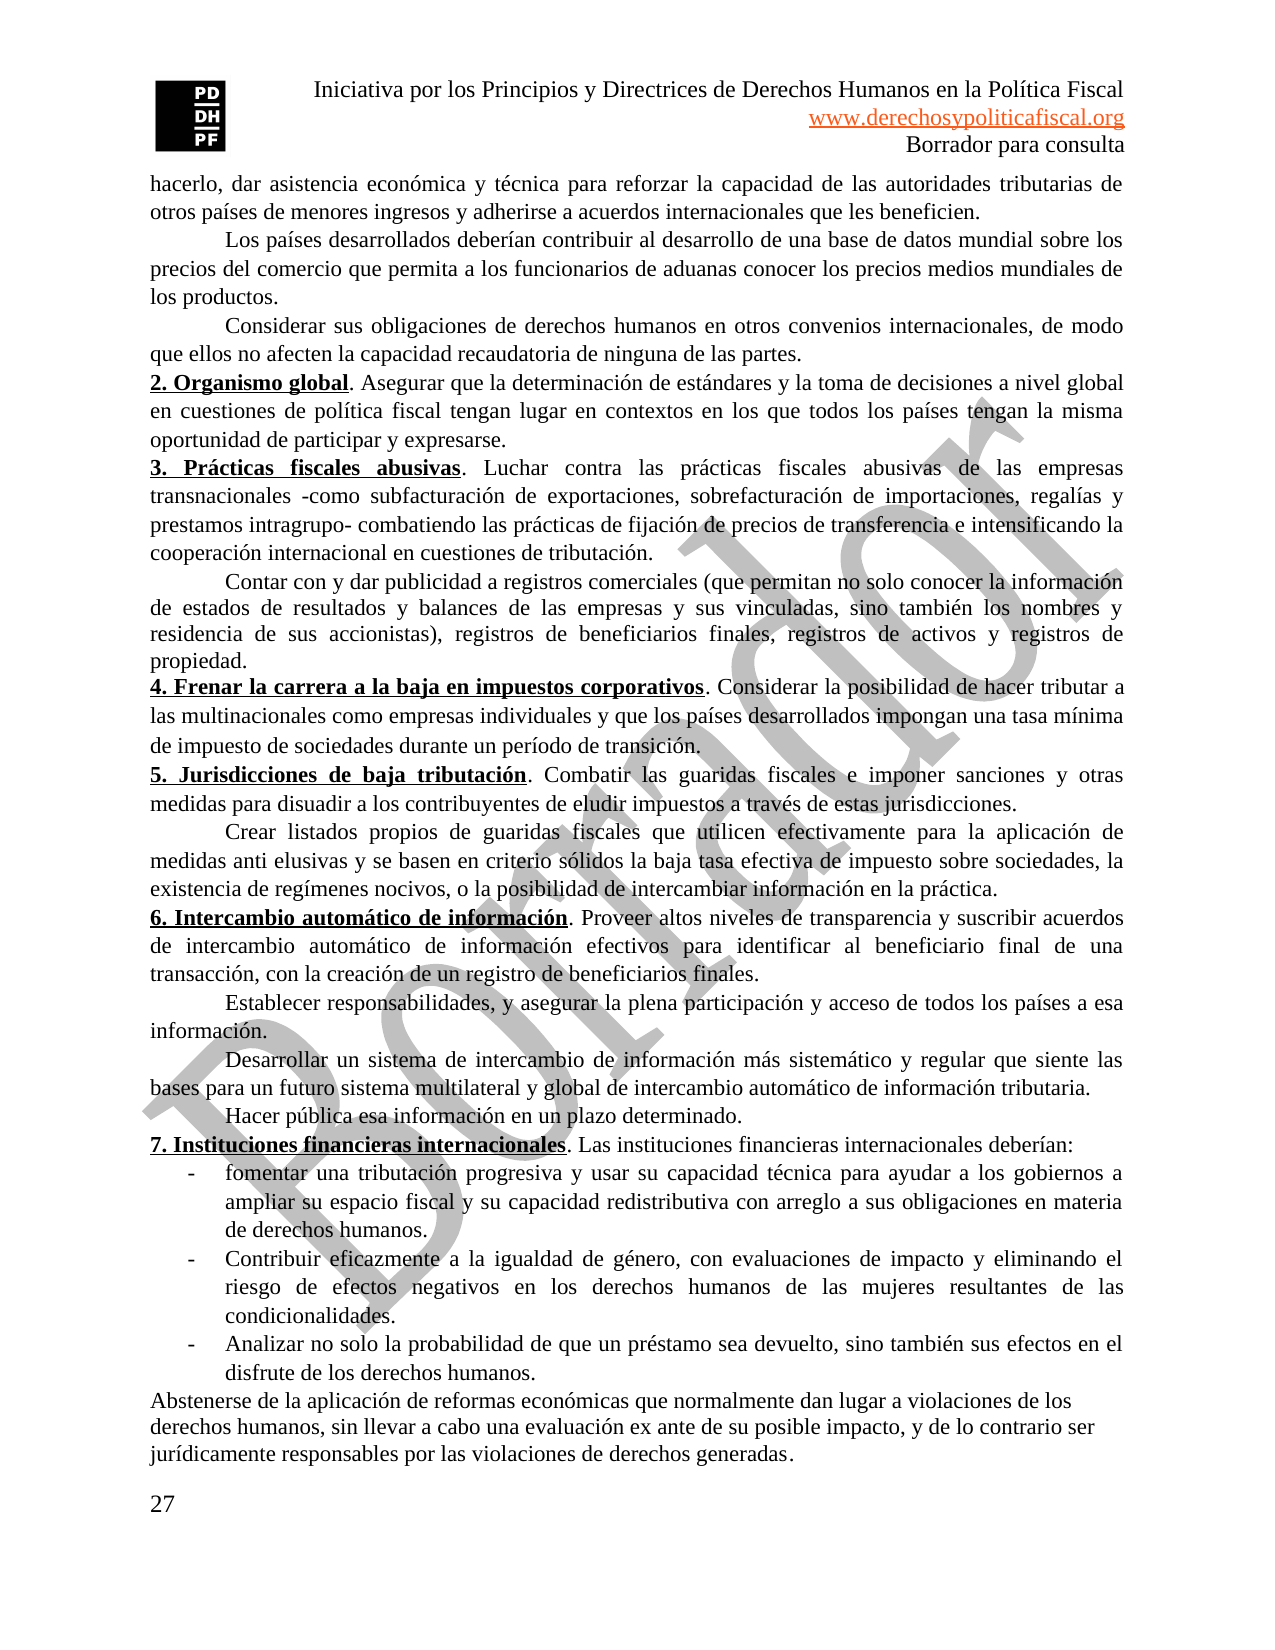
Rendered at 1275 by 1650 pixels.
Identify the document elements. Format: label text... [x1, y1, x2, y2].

text Considerar sus obligaciones de derechos humanos en otros convenios internacionales, de modo que ellos no afecten la capacidad recaudatoria de ninguna de las partes. [150, 312, 1125, 367]
text 5. Jurisdicciones de baja tributación. Combatir las guaridas fiscales e imponer sanciones y otras medidas para disuadir a los contribuyentes de eludir impuestos a través de estas jurisdicciones. [150, 761, 1125, 816]
text Establecer responsabilidades, y asegurar la plena participación y acceso de todos los países a esa información. [150, 989, 1125, 1044]
text Crear listados propios de guaridas fiscales que utilicen efectivamente para la aplicación de medidas anti elusivas y se basen en criterio sólidos la baja tasa efectiva de impuesto sobre sociedades, la existencia de regímenes nocivos, o la posibilidad de intercambiar información en la práctica. [150, 818, 1125, 901]
list fomentar una tributación progresiva y usar su capacidad técnica para ayudar a los gobiernos a ampliar su espacio fiscal y su capacidad redistributiva con arreglo a sus obligaciones en materia de derechos humanos. [187, 1159, 1125, 1243]
text 6. Intercambio automático de información. Proveer altos niveles de transparencia y suscribir acuerdos de intercambio automático de información efectivos para identificar al beneficiario final de una transacción, con la creación de un registro de beneficiarios finales. [150, 903, 1125, 987]
text 7. Instituciones financieras internacionales. Las instituciones financieras internacionales deberían: [150, 1131, 1125, 1157]
list Contribuir eficazmente a la igualdad de género, con evaluaciones de impacto y eliminando el riesgo de efectos negativos en los derechos humanos de las mujeres resultantes de las condicionalidades. [187, 1245, 1125, 1328]
text 2. Organismo global. Asegurar que la determinación de estándares y la toma de decisiones a nivel global en cuestiones de política fiscal tengan lugar en contextos en los que todos los países tengan la misma oportunidad de participar y expresarse. [150, 369, 1125, 452]
text Hacer pública esa información en un plazo determinado. [150, 1103, 1125, 1129]
text 4. Frenar la carrera a la baja en impuestos corporativos. Considerar la posibilidad de hacer tributar a las multinacionales como empresas individuales y que los países desarrollados impongan una tasa mínima de impuesto de sociedades durante un período de transición. [150, 673, 1125, 759]
list Analizar no solo la probabilidad de que un préstamo sea devuelto, sino también sus efectos en el disfrute de los derechos humanos. [187, 1330, 1125, 1385]
text 3. Prácticas fiscales abusivas. Luchar contra las prácticas fiscales abusivas de las empresas transnacionales -como subfacturación de exportaciones, sobrefacturación de importaciones, regalías y prestamos intragrupo- combatiendo las prácticas de fijación de precios de transferencia e intensificando la cooperación internacional en cuestiones de tributación. [150, 454, 1125, 566]
picture [150, 75, 231, 157]
text Los países desarrollados deberían contribuir al desarrollo de una base de datos mundial sobre los precios del comercio que permita a los funcionarios de aduanas conocer los precios medios mundiales de los productos. [150, 227, 1125, 310]
text Desarrollar un sistema de intercambio de información más sistemático y regular que siente las bases para un futuro sistema multilateral y global de intercambio automático de información tributaria. [150, 1046, 1125, 1101]
text Abstenerse de la aplicación de reformas económicas que normalmente dan lugar a violaciones de los derechos humanos, sin llevar a cabo una evaluación ex ante de su posible impacto, y de lo contrario ser jurídicamente responsables por las violaciones de derechos generadas. [150, 1387, 1125, 1466]
list Contar con y dar publicidad a registros comerciales (que permitan no solo conocer la información de estados de resultados y balances de las empresas y sus vinculadas, sino también los nombres y residencia de sus accionistas), registros de beneficiarios finales, registros de activos y registros de propiedad. [150, 568, 1125, 673]
